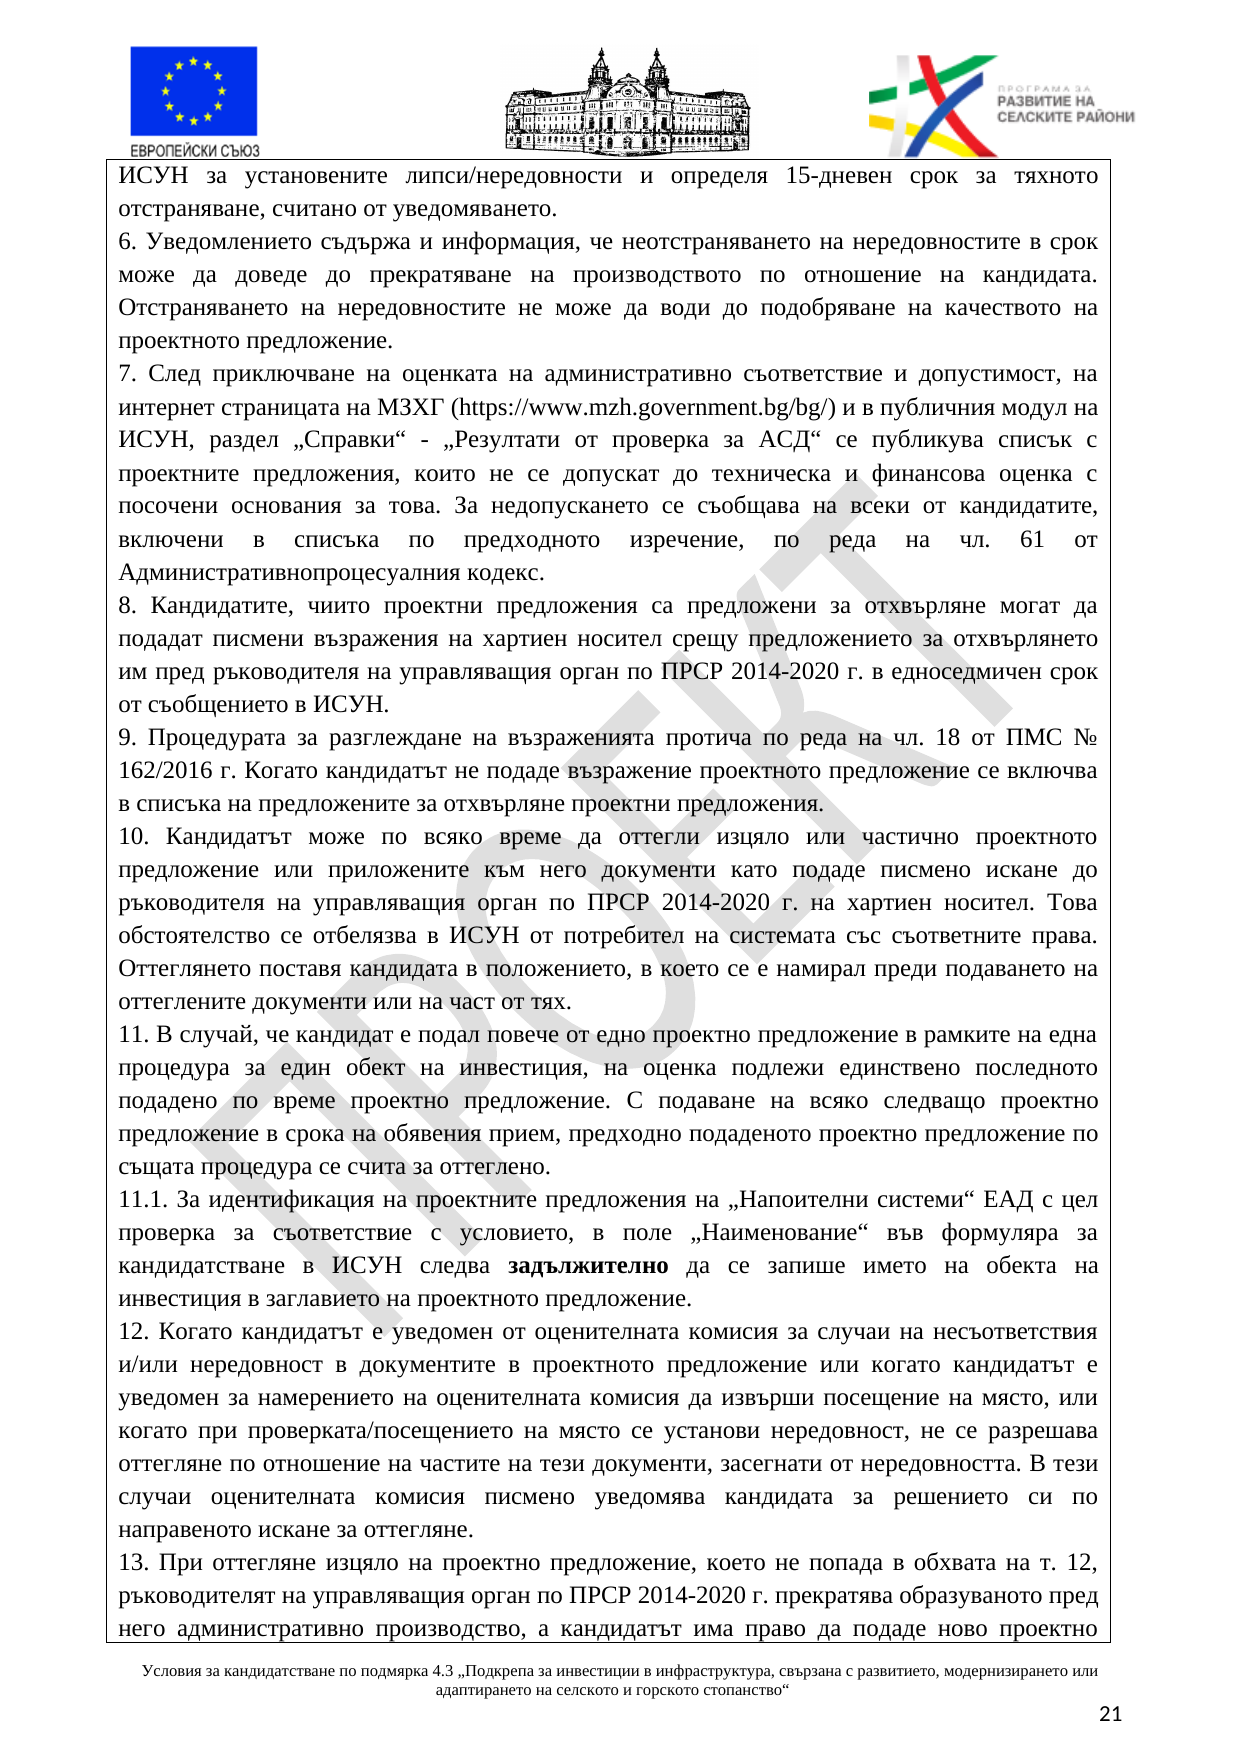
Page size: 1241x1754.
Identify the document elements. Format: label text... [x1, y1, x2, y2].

picture [499, 44, 760, 159]
picture [869, 54, 1140, 160]
picture [130, 45, 261, 159]
